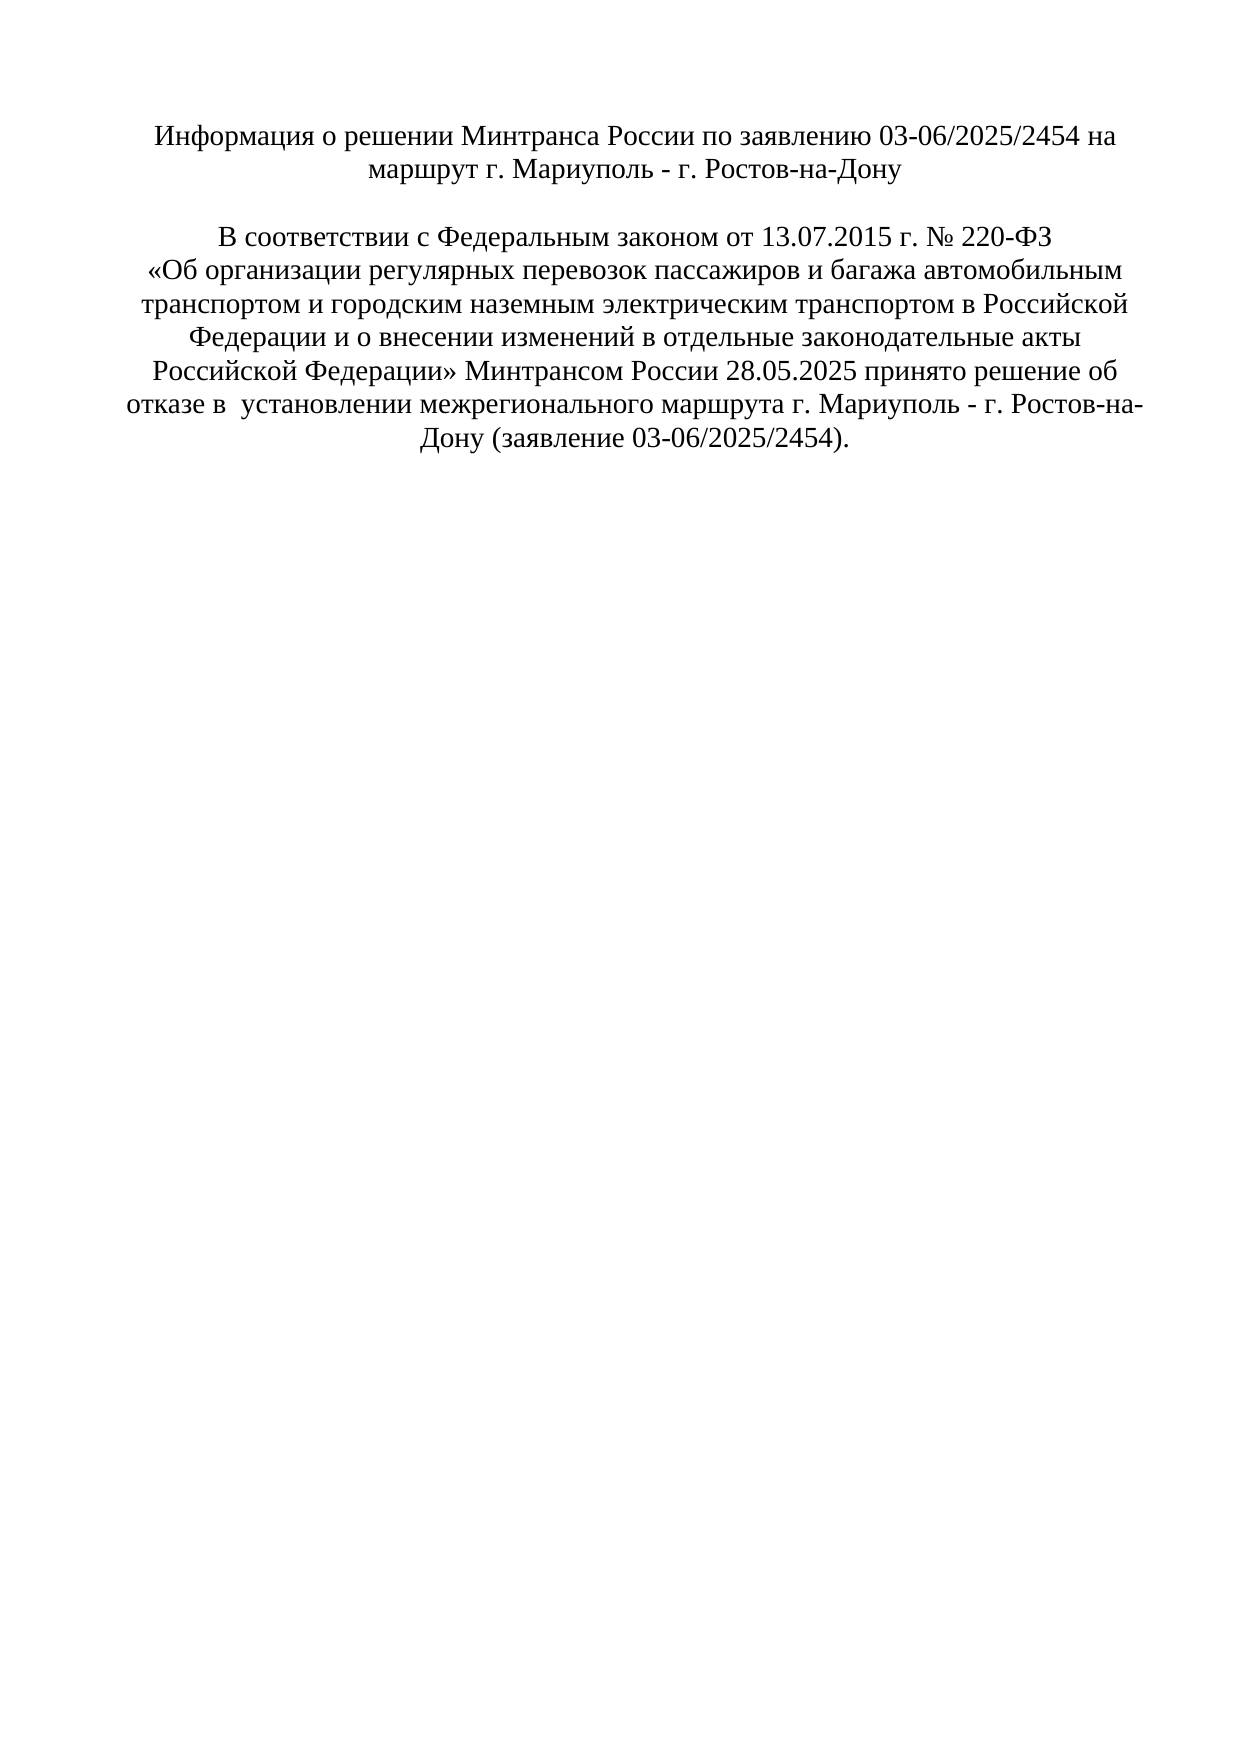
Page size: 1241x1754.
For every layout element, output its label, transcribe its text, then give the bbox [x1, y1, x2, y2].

text В соответствии с Федеральным законом от 13.07.2015 г. № 220-ФЗ «Об организации регулярных перевозок пассажиров и багажа автомобильным транспортом и городским наземным электрическим транспортом в Российской Федерации и о внесении изменений в отдельные законодательные акты Российской Федерации» Минтрансом России 28.05.2025 принято решение об отказе в установлении межрегионального маршрута г. Мариуполь - г. Ростов-на-Дону (заявление 03-06/2025/2454). [118, 219, 1152, 453]
text Информация о решении Минтранса России по заявлению 03-06/2025/2454 на маршрут г. Мариуполь - г. Ростов-на-Дону [118, 118, 1152, 185]
